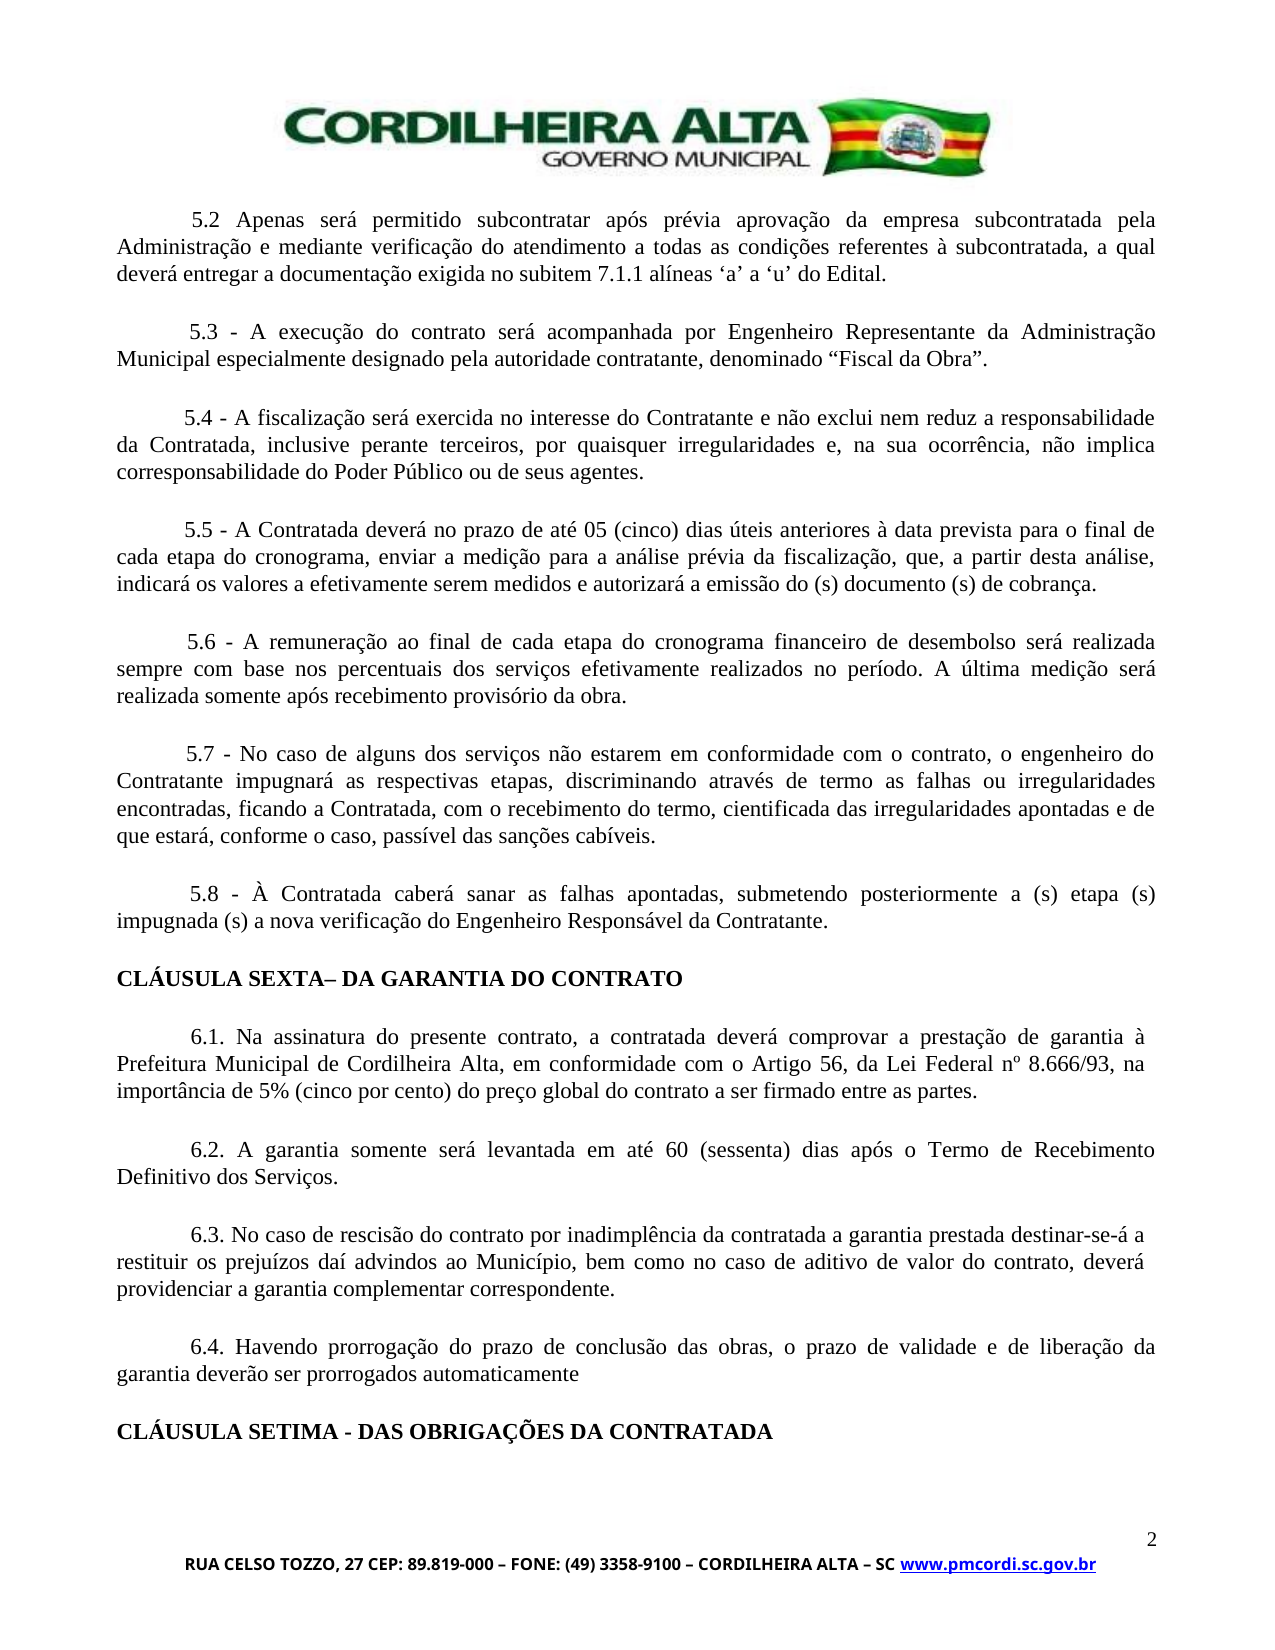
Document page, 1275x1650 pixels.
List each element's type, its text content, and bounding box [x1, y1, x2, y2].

text 5.3 - A execução do contrato será acompanhada por Engenheiro Representante da Administração Municipal especialmente designado pela autoridade contratante, denominado “Fiscal da Obra”. [116, 318, 1157, 372]
text 6.3. No caso de rescisão do contrato por inadimplência da contratada a garantia prestada destinar-se-á a restituir os prejuízos daí advindos ao Município, bem como no caso de aditivo de valor do contrato, deverá providenciar a garantia complementar correspondente. [116, 1221, 1147, 1301]
picture [261, 75, 1014, 202]
text 6.2. A garantia somente será levantada em até 60 (sessenta) dias após o Termo de Recebimento Definitivo dos Serviços. [116, 1136, 1157, 1189]
subtitle CLÁUSULA SEXTA– DA GARANTIA DO CONTRATO [116, 965, 1157, 991]
text 5.8 - À Contratada caberá sanar as falhas apontadas, submetendo posteriormente a (s) etapa (s) impugnada (s) a nova verificação do Engenheiro Responsável da Contratante. [116, 880, 1157, 933]
subtitle CLÁUSULA SETIMA - DAS OBRIGAÇÕES DA CONTRATADA [116, 1418, 1157, 1445]
text 5.2 Apenas será permitido subcontratar após prévia aprovação da empresa subcontratada pela Administração e mediante verificação do atendimento a todas as condições referentes à subcontratada, a qual deverá entregar a documentação exigida no subitem 7.1.1 alíneas ‘a’ a ‘u’ do Edital. [116, 206, 1157, 287]
text 5.7 - No caso de alguns dos serviços não estarem em conformidade com o contrato, o engenheiro do Contratante impugnará as respectivas etapas, discriminando através de termo as falhas ou irregularidades encontradas, ficando a Contratada, com o recebimento do termo, cientificada das irregularidades apontadas e de que estará, conforme o caso, passível das sanções cabíveis. [116, 741, 1157, 848]
text 6.1. Na assinatura do presente contrato, a contratada deverá comprovar a prestação de garantia à Prefeitura Municipal de Cordilheira Alta, em conformidade com o Artigo 56, da Lei Federal nº 8.666/93, na importância de 5% (cinco por cento) do preço global do contrato a ser firmado entre as partes. [116, 1023, 1147, 1104]
text 6.4. Havendo prorrogação do prazo de conclusão das obras, o prazo de validade e de liberação da garantia deverão ser prorrogados automaticamente [116, 1333, 1157, 1387]
text 5.4 - A fiscalização será exercida no interesse do Contratante e não exclui nem reduz a responsabilidade da Contratada, inclusive perante terceiros, por quaisquer irregularidades e, na sua ocorrência, não implica corresponsabilidade do Poder Público ou de seus agentes. [116, 404, 1157, 484]
text 5.6 - A remuneração ao final de cada etapa do cronograma financeiro de desembolso será realizada sempre com base nos percentuais dos serviços efetivamente realizados no período. A última medição será realizada somente após recebimento provisório da obra. [116, 628, 1157, 709]
text 5.5 - A Contratada deverá no prazo de até 05 (cinco) dias úteis anteriores à data prevista para o final de cada etapa do cronograma, enviar a medição para a análise prévia da fiscalização, que, a partir desta análise, indicará os valores a efetivamente serem medidos e autorizará a emissão do (s) documento (s) de cobrança. [116, 516, 1157, 596]
